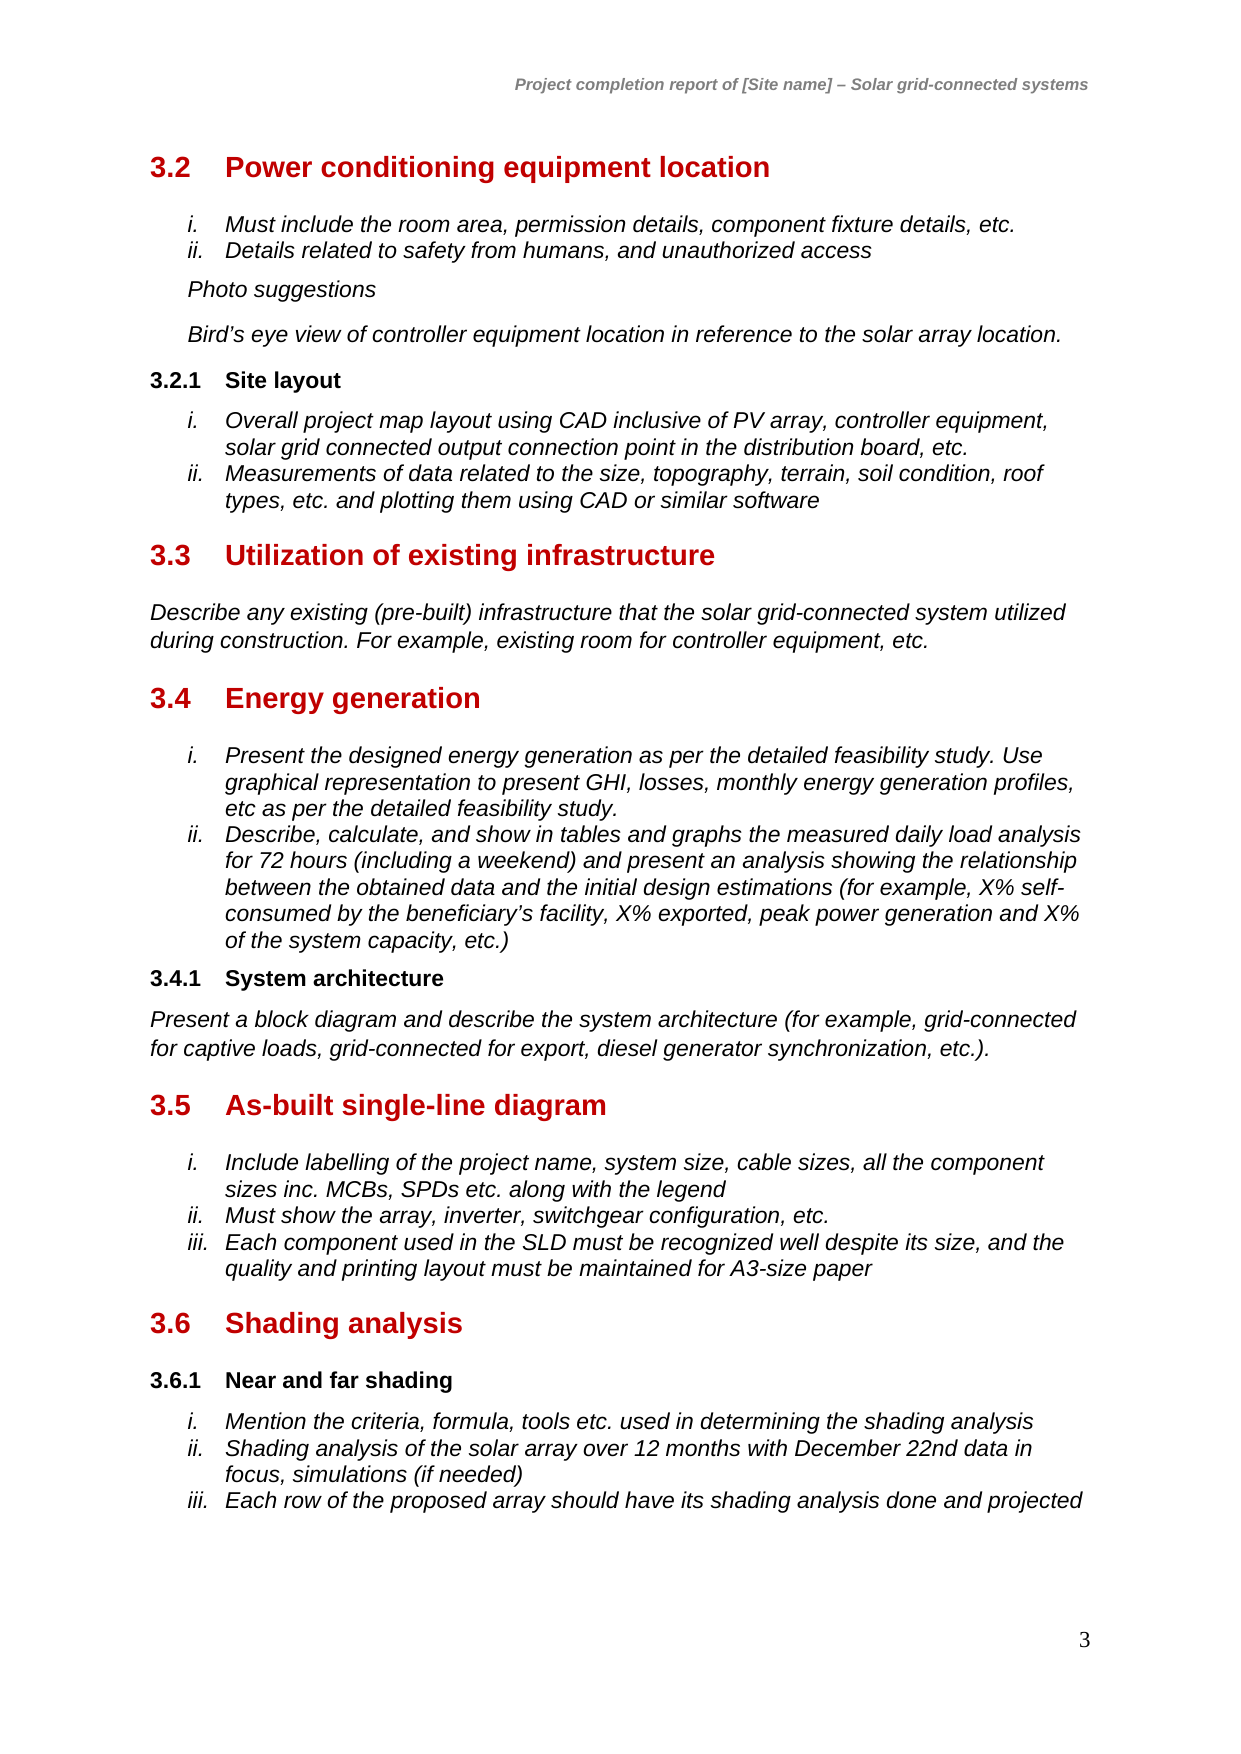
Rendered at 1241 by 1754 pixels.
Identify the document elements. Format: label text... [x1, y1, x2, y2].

text Bird’s eye view of controller equipment location in reference to the solar array location. [187, 321, 1090, 348]
list Must show the array, inverter, switchgear configuration, etc. [187, 1202, 1090, 1228]
subtitle Energy generation [150, 681, 1090, 714]
list Shading analysis of the solar array over 12 months with December 22nd data in focus, simulations (if needed) [187, 1434, 1090, 1487]
list Must include the room area, permission details, component fixture details, etc. [187, 211, 1090, 237]
subtitle As-built single-line diagram [150, 1088, 1090, 1122]
list Overall project map layout using CAD inclusive of PV array, controller equipment, solar grid connected output connection point in the distribution board, etc. [187, 407, 1090, 460]
list Each component used in the SLD must be recognized well despite its size, and the quality and printing layout must be maintained for A3-size paper [187, 1228, 1090, 1281]
list Each row of the proposed array should have its shading analysis done and projected [187, 1487, 1090, 1514]
list Measurements of data related to the size, topography, terrain, soil condition, roof types, etc. and plotting them using CAD or similar software [187, 460, 1090, 513]
subtitle System architecture [150, 965, 1090, 992]
subtitle Power conditioning equipment location [150, 150, 1090, 183]
text Present a block diagram and describe the system architecture (for example, grid-connected for captive loads, grid-connected for export, diesel generator synchronization, etc.). [150, 1006, 1090, 1061]
text Photo suggestions [187, 276, 1090, 303]
subtitle Shading analysis [150, 1306, 1090, 1340]
list Details related to safety from humans, and unauthorized access [187, 237, 1090, 264]
text Describe any existing (pre-built) infrastructure that the solar grid-connected system utilized during construction. For example, existing room for controller equipment, etc. [150, 599, 1090, 654]
list Mention the criteria, formula, tools etc. used in determining the shading analysis [187, 1408, 1090, 1434]
list Describe, calculate, and show in tables and graphs the measured daily load analysis for 72 hours (including a weekend) and present an analysis showing the relationship between the obtained data and the initial design estimations (for example, X% self-consumed by the beneficiary’s facility, X% exported, peak power generation and X% of the system capacity, etc.) [187, 821, 1090, 953]
subtitle Site layout [150, 367, 1090, 393]
subtitle Utilization of existing infrastructure [150, 538, 1090, 571]
subtitle Near and far shading [150, 1367, 1090, 1394]
list Present the designed energy generation as per the detailed feasibility study. Use graphical representation to present GHI, losses, monthly energy generation profiles, etc as per the detailed feasibility study. [187, 742, 1090, 821]
list Include labelling of the project name, system size, cable sizes, all the component sizes inc. MCBs, SPDs etc. along with the legend [187, 1149, 1090, 1202]
